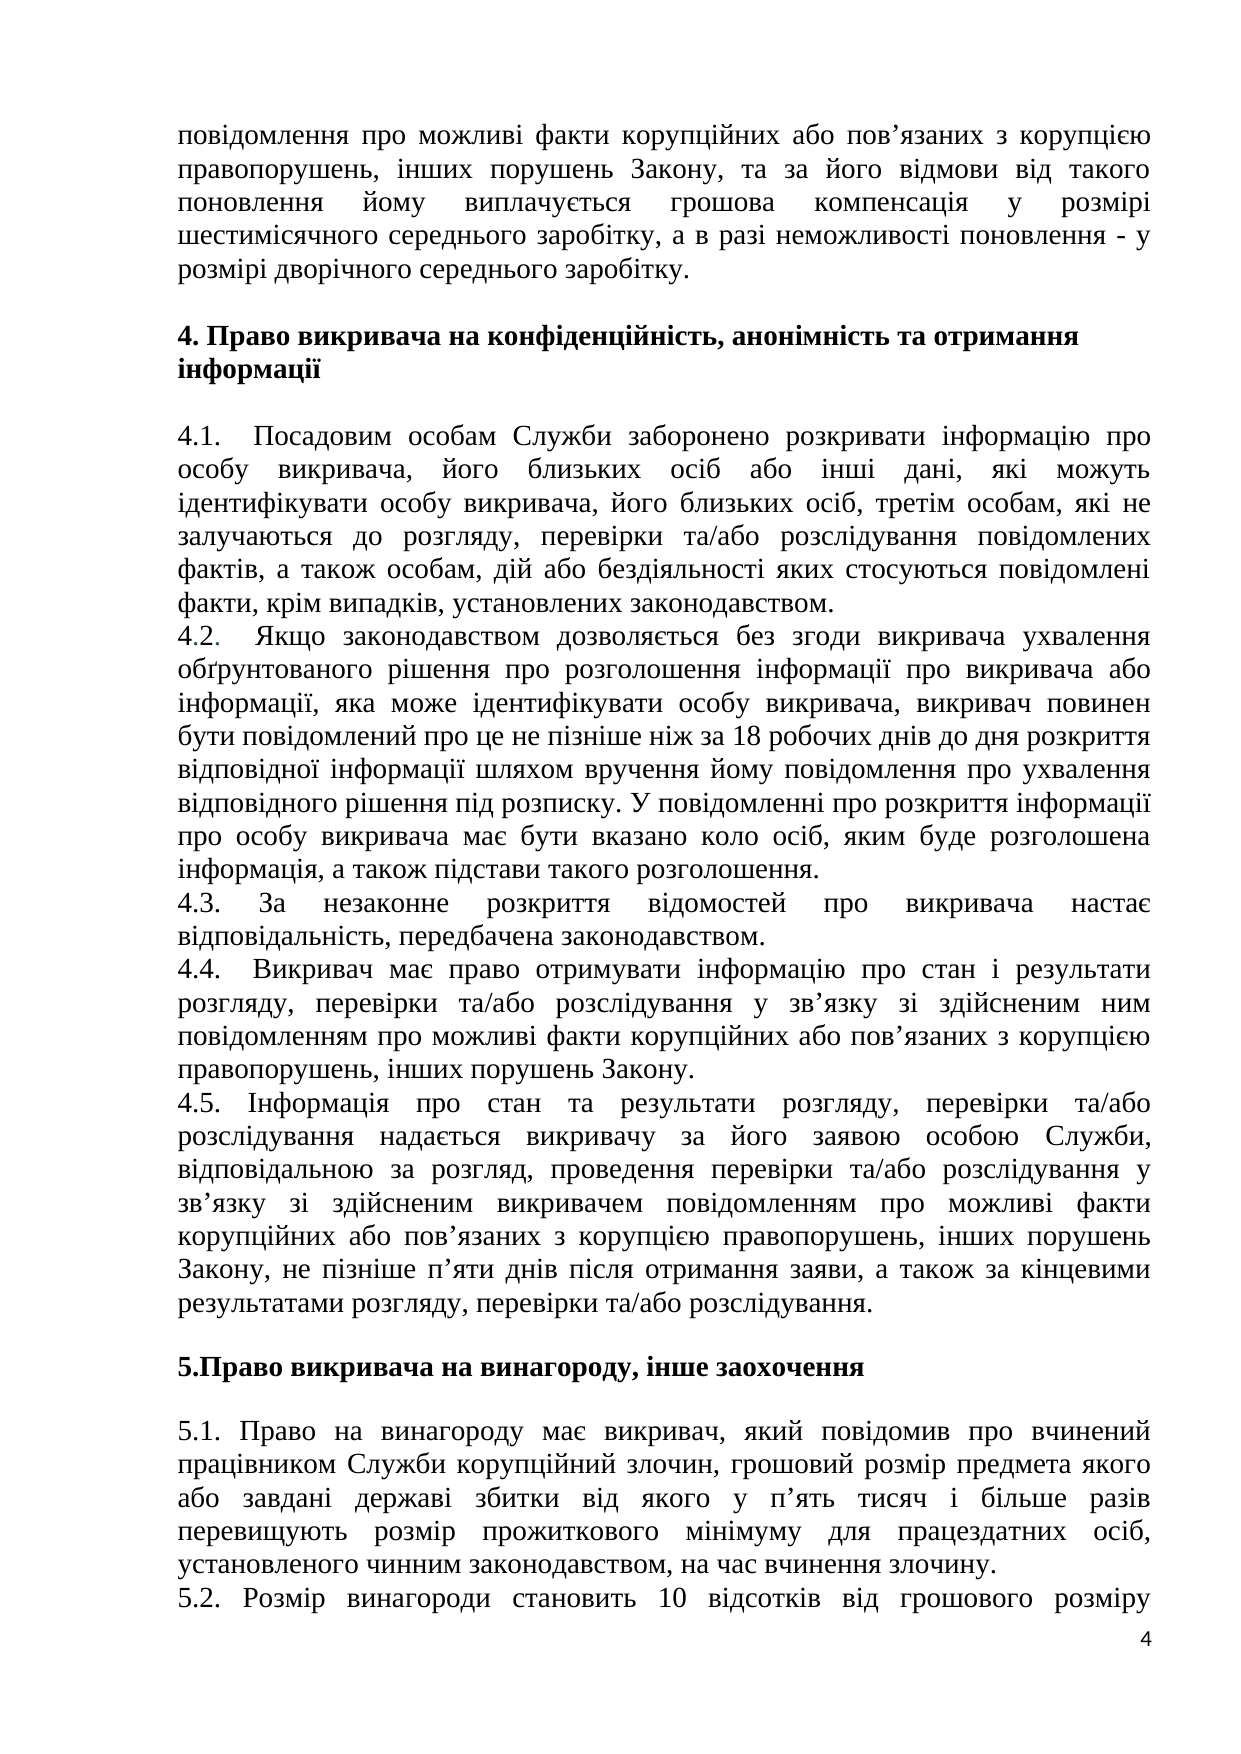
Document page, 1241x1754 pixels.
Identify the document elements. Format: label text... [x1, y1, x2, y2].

text 4.4. Викривач має право отримувати інформацію про стан і результати розгляду, перевірки та/або розслідування у зв’язку зі здійсненим ним повідомленням про можливі факти корупційних або пов’язаних з корупцією правопорушень, інших порушень Закону. [177, 952, 1152, 1085]
text 5.Право викривача на винагороду, інше заохочення [177, 1353, 1152, 1382]
text 4.2. Якщо законодавством дозволяється без згоди викривача ухвалення обґрунтованого рішення про розголошення інформації про викривача або інформації, яка може ідентифікувати особу викривача, викривач повинен бути повідомлений про це не пізніше ніж за 18 робочих днів до дня розкриття відповідної інформації шляхом вручення йому повідомлення про ухвалення відповідного рішення під розписку. У повідомленні про розкриття інформації про особу викривача має бути вказано коло осіб, яким буде розголошена інформація, а також підстави такого розголошення. [177, 619, 1152, 885]
text 4. Право викривача на конфіденційність, анонімність та отримання інформації [177, 318, 1152, 385]
text 5.1. Право на винагороду має викривач, який повідомив про вчинений працівником Служби корупційний злочин, грошовий розмір предмета якого або завдані державі збитки від якого у п’ять тисяч і більше разів перевищують розмір прожиткового мінімуму для працездатних осіб, установленого чинним законодавством, на час вчинення злочину. [177, 1414, 1152, 1581]
text 4.5. Інформація про стан та результати розгляду, перевірки та/або розслідування надається викривачу за його заявою особою Служби, відповідальною за розгляд, проведення перевірки та/або розслідування у зв’язку зі здійсненим викривачем повідомленням про можливі факти корупційних або пов’язаних з корупцією правопорушень, інших порушень Закону, не пізніше п’яти днів після отримання заяви, а також за кінцевими результатами розгляду, перевірки та/або розслідування. [177, 1085, 1152, 1319]
text 4.1. Посадовим особам Служби заборонено розкривати інформацію про особу викривача, його близьких осіб або інші дані, які можуть ідентифікувати особу викривача, його близьких осіб, третім особам, які не залучаються до розгляду, перевірки та/або розслідування повідомлених фактів, а також особам, дій або бездіяльності яких стосуються повідомлені факти, крім випадків, установлених законодавством. [177, 419, 1152, 619]
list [177, 118, 1152, 285]
text 4.3. За незаконне розкриття відомостей про викривача настає відповідальність, передбачена законодавством. [177, 885, 1152, 952]
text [177, 1581, 1152, 1614]
